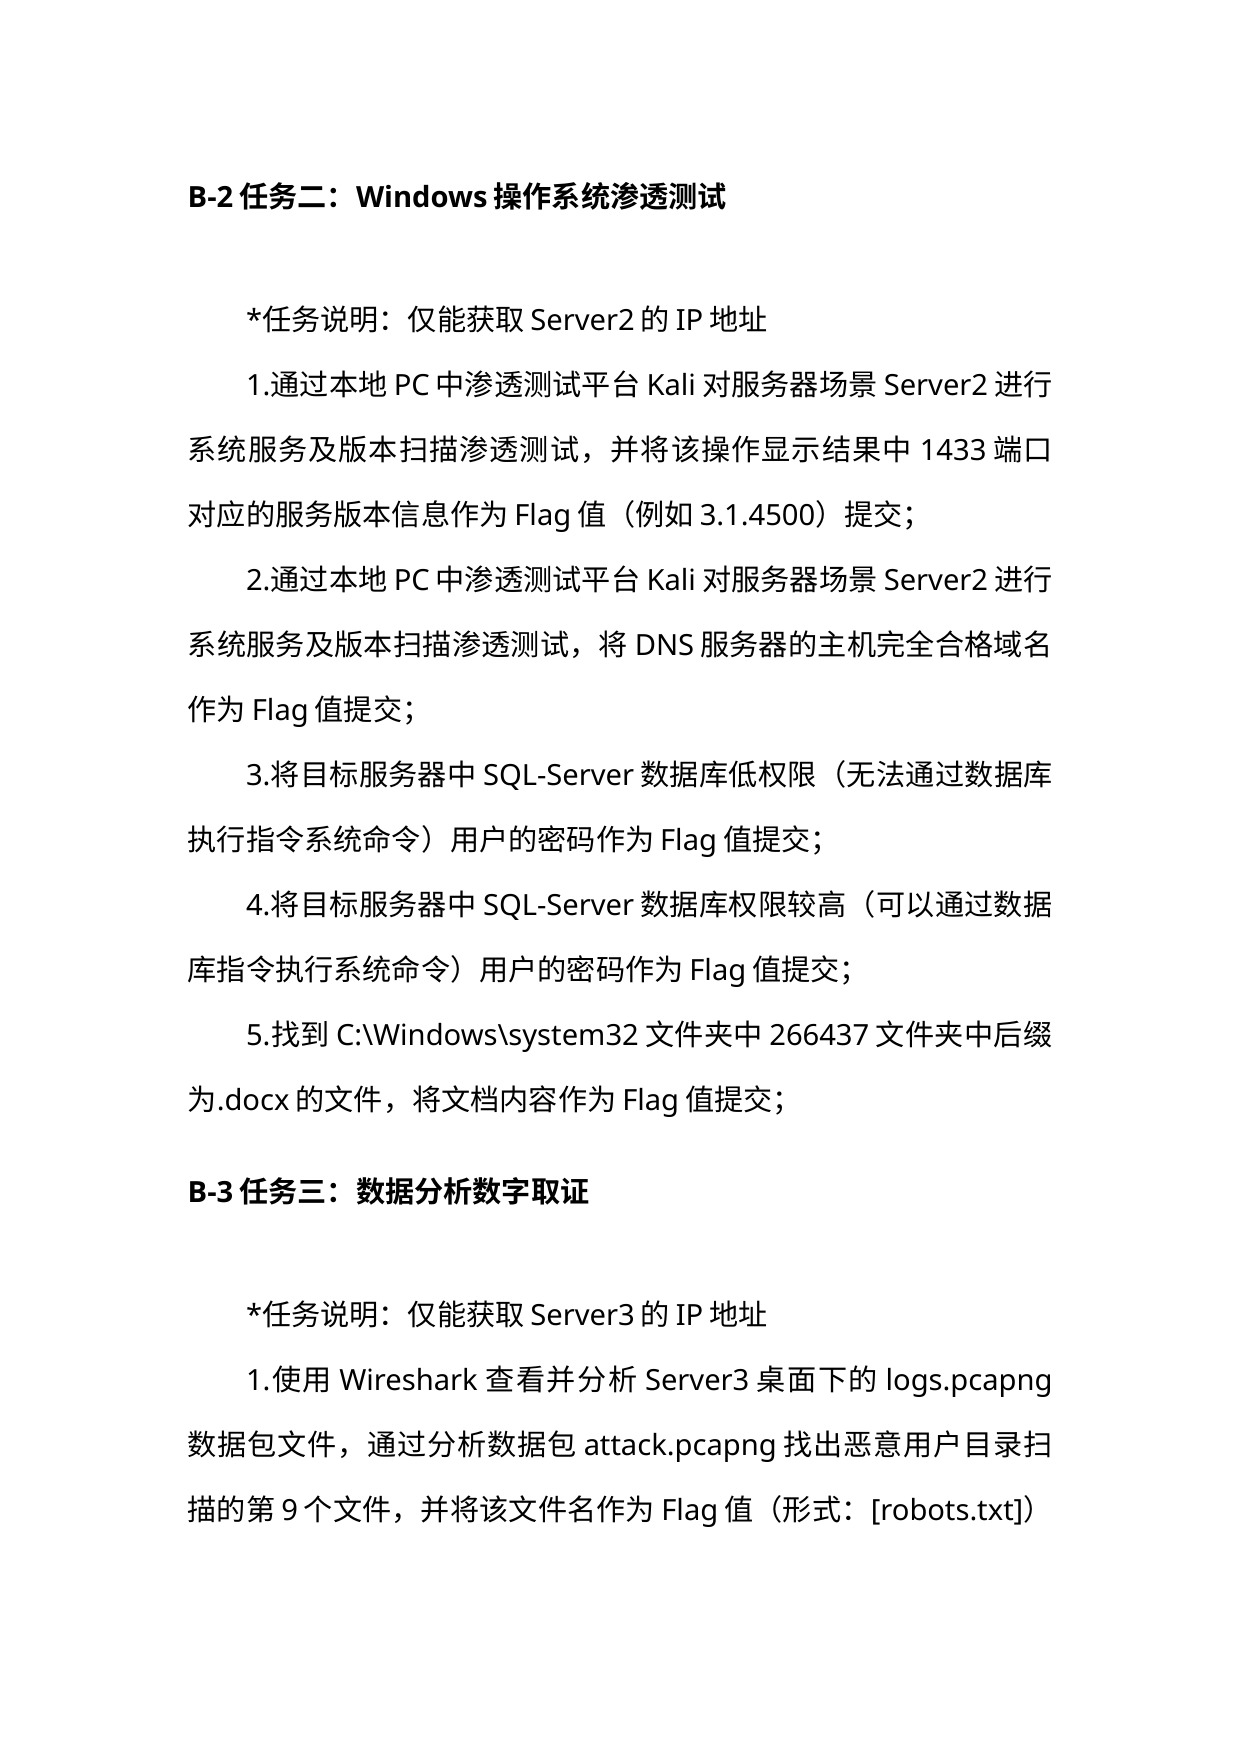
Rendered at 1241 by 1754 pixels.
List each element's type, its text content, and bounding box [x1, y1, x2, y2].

text *任务说明：仅能获取Server2的IP地址 [187, 285, 1053, 350]
text 1.通过本地PC中渗透测试平台Kali对服务器场景Server2进行系统服务及版本扫描渗透测试，并将该操作显示结果中1433端口对应的服务版本信息作为Flag值（例如3.1.4500）提交； [187, 350, 1053, 545]
subtitle B-2任务二：Windows操作系统渗透测试 [187, 162, 1053, 227]
text 5.找到C:\Windows\system32文件夹中266437文件夹中后缀为.docx的文件，将文档内容作为Flag值提交； [187, 1000, 1053, 1130]
text 3.将目标服务器中SQL-Server数据库低权限（无法通过数据库执行指令系统命令）用户的密码作为Flag值提交； [187, 740, 1053, 870]
text 4.将目标服务器中SQL-Server数据库权限较高（可以通过数据库指令执行系统命令）用户的密码作为Flag值提交； [187, 870, 1053, 1000]
text *任务说明：仅能获取Server3的IP地址 [187, 1280, 1053, 1345]
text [187, 1345, 1053, 1540]
subtitle B-3任务三：数据分析数字取证 [187, 1157, 1053, 1222]
text 2.通过本地PC中渗透测试平台Kali对服务器场景Server2进行系统服务及版本扫描渗透测试，将DNS服务器的主机完全合格域名作为Flag值提交； [187, 545, 1053, 740]
